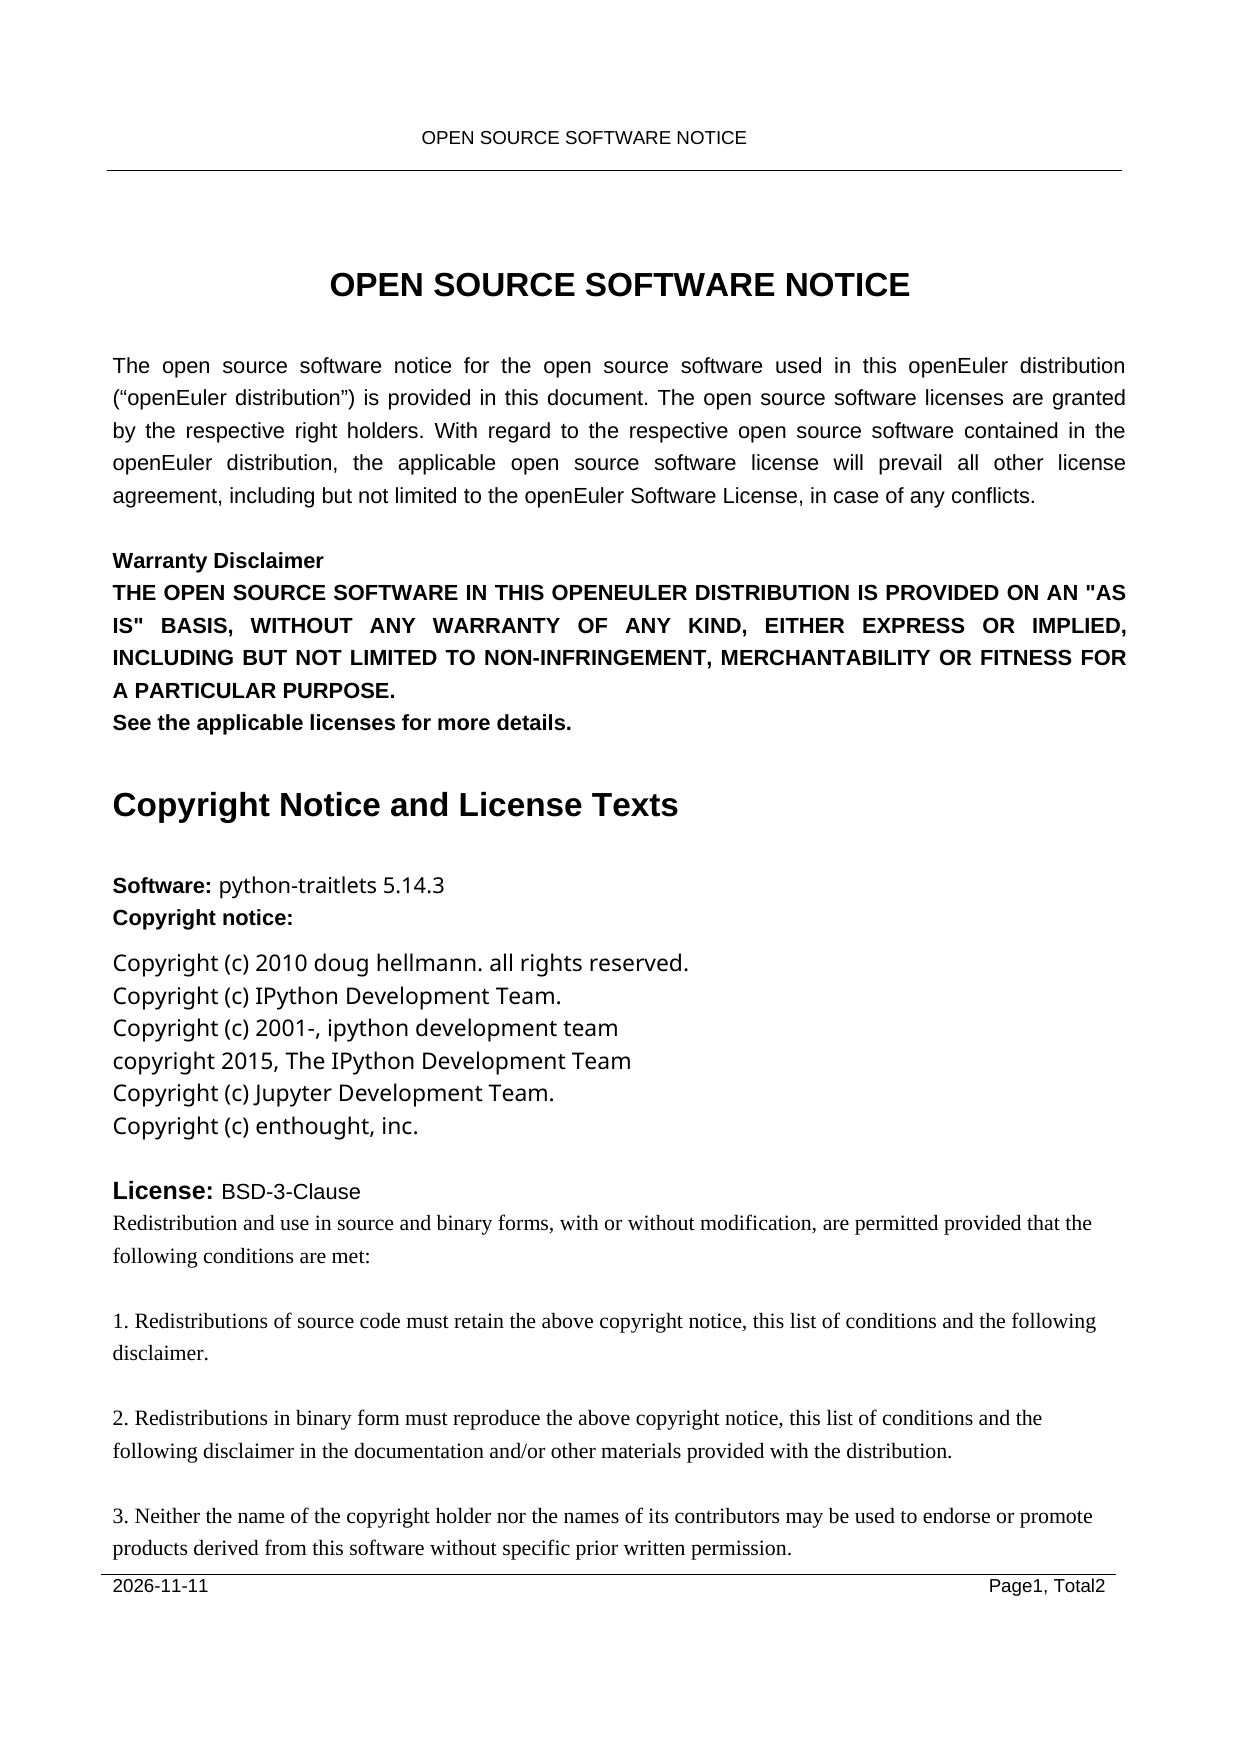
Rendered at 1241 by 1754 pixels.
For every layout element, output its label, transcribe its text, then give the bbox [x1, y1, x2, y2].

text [112, 1207, 1128, 1564]
text OPEN SOURCE SOFTWARE NOTICE [112, 251, 1128, 316]
text Warranty Disclaimer [112, 544, 1128, 576]
text Copyright Notice and License Texts [112, 771, 1128, 836]
text The open source software notice for the open source software used in this openEuler distribution (“openEuler distribution”) is provided in this document. The open source software licenses are granted by the respective right holders. With regard to the respective open source software contained in the openEuler distribution, the applicable open source software license will prevail all other license agreement, including but not limited to the openEuler Software License, in case of any conflicts. [112, 349, 1128, 511]
text Copyright (c) 2010 doug hellmann. all rights reserved. Copyright (c) IPython Development Team. Copyright (c) 2001-, ipython development team copyright 2015, The IPython Development Team Copyright (c) Jupyter Development Team. Copyright (c) enthought, inc. [112, 947, 1128, 1174]
text License: BSD-3-Clause [112, 1174, 1128, 1207]
text THE OPEN SOURCE SOFTWARE IN THIS OPENEULER DISTRIBUTION IS PROVIDED ON AN "AS IS" BASIS, WITHOUT ANY WARRANTY OF ANY KIND, EITHER EXPRESS OR IMPLIED, INCLUDING BUT NOT LIMITED TO NON-INFRINGEMENT, MERCHANTABILITY OR FITNESS FOR A PARTICULAR PURPOSE. See the applicable licenses for more details. [112, 576, 1128, 739]
title Software: python-traitlets 5.14.3 [112, 869, 1128, 901]
text Copyright notice: [112, 901, 1128, 934]
